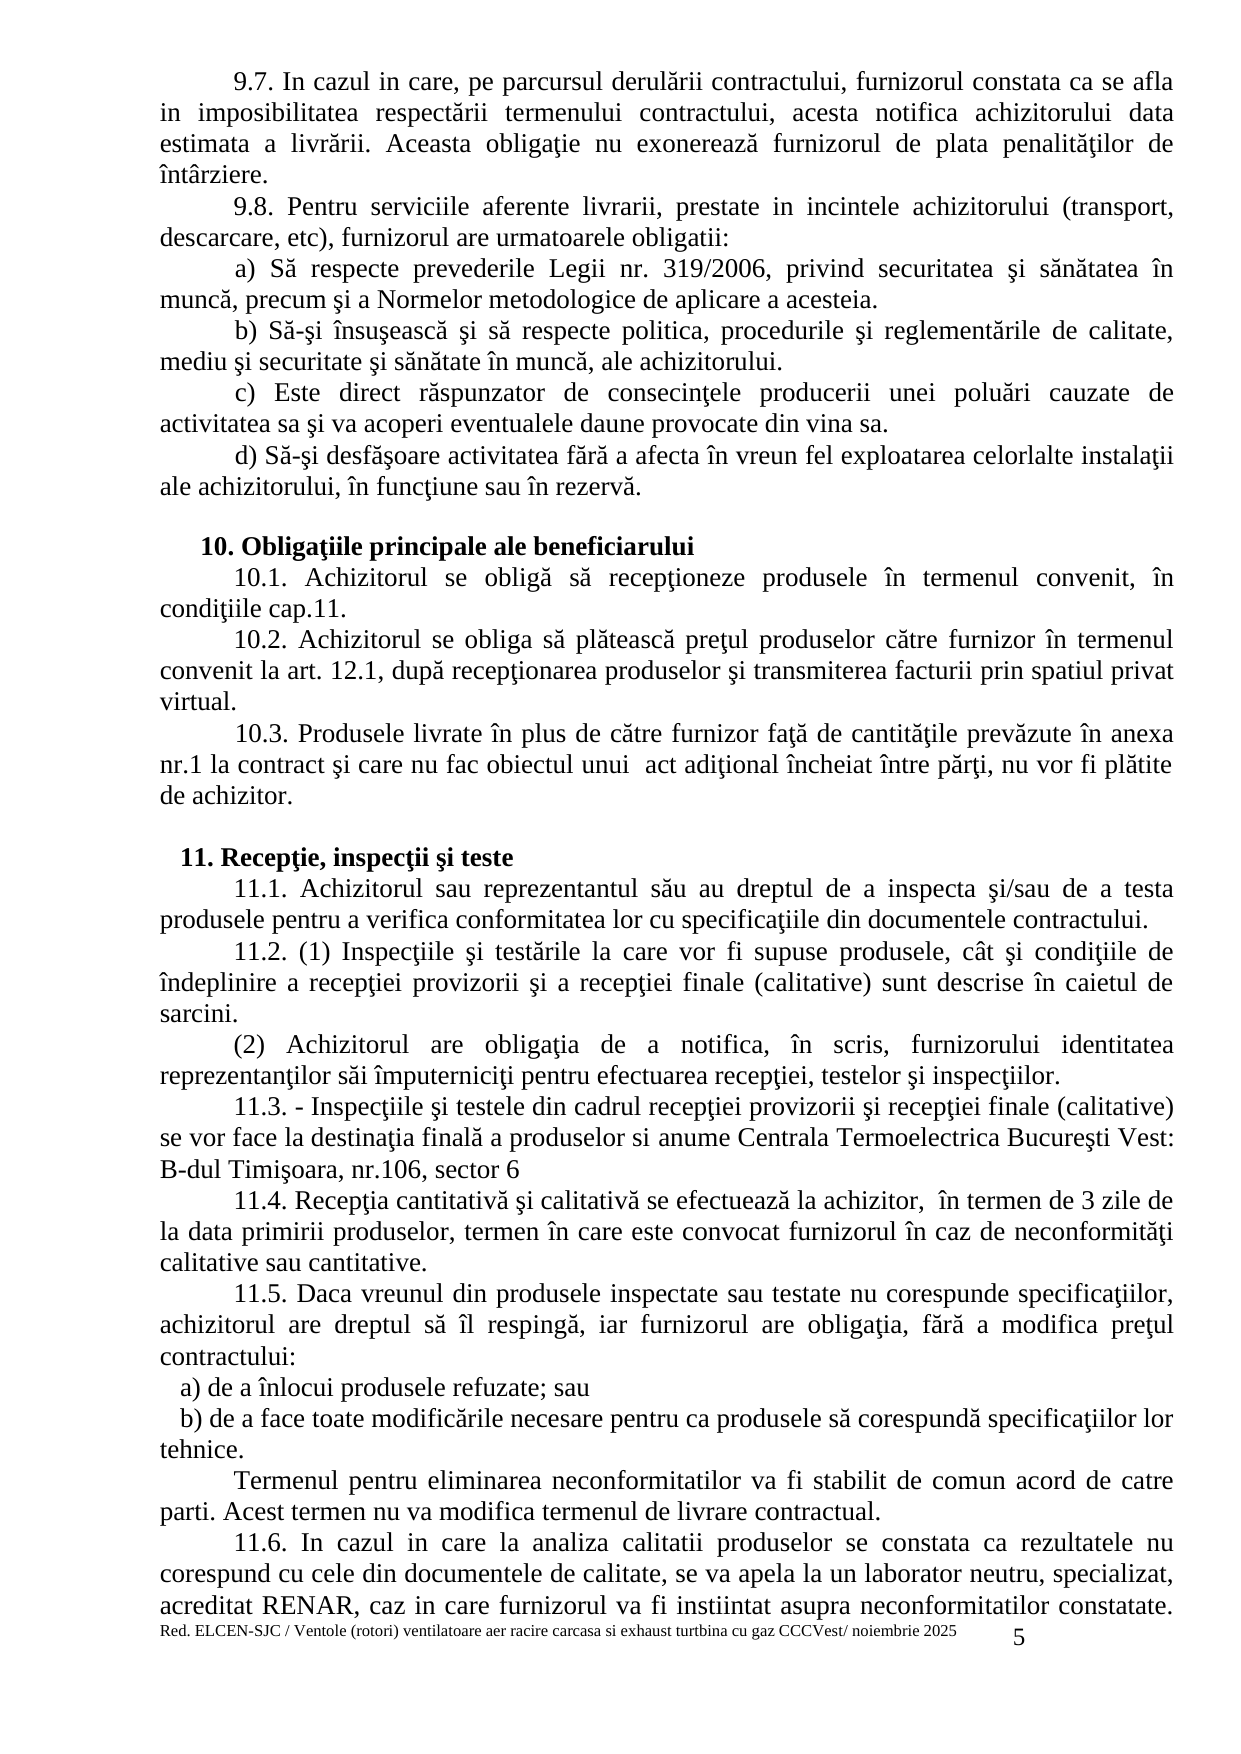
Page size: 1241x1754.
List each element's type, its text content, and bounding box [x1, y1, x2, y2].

text 9.7. In cazul in care, pe parcursul derulării contractului, furnizorul constata ca se afla in imposibilitatea respectării termenului contractului, acesta notifica achizitorului data estimata a livrării. Aceasta obligaţie nu exonerează furnizorul de plata penalităţilor de întârziere. [159, 65, 1175, 189]
text 11. Recepţie, inspecţii şi teste [159, 841, 1175, 872]
text 11.2. (1) Inspecţiile şi testările la care vor fi supuse produsele, cât şi condiţiile de îndeplinire a recepţiei provizorii şi a recepţiei finale (calitative) sunt descrise în caietul de sarcini. [159, 935, 1175, 1028]
text 10.2. Achizitorul se obliga să plătească preţul produselor către furnizor în termenul convenit la art. 12.1, după recepţionarea produselor şi transmiterea facturii prin spatiul privat virtual. [159, 623, 1175, 717]
text (2) Achizitorul are obligaţia de a notifica, în scris, furnizorului identitatea reprezentanţilor săi împuterniciţi pentru efectuarea recepţiei, testelor şi inspecţiilor. [159, 1028, 1175, 1090]
text 11.1. Achizitorul sau reprezentantul său au dreptul de a inspecta şi/sau de a testa produsele pentru a verifica conformitatea lor cu specificaţiile din documentele contractului. [159, 872, 1175, 935]
text a) de a înlocui produsele refuzate; sau [159, 1371, 1175, 1402]
text 10.3. Produsele livrate în plus de către furnizor faţă de cantităţile prevăzute în anexa nr.1 la contract şi care nu fac obiectul unui act adiţional încheiat între părţi, nu vor fi plătite de achizitor. [159, 717, 1175, 810]
text 10. Obligaţiile principale ale beneficiarului [159, 530, 1175, 561]
text d) Să-şi desfăşoare activitatea fără a afecta în vreun fel exploatarea celorlalte instalaţii ale achizitorului, în funcţiune sau în rezervă. [159, 439, 1175, 501]
text 9.8. Pentru serviciile aferente livrarii, prestate in incintele achizitorului (transport, descarcare, etc), furnizorul are urmatoarele obligatii: [159, 189, 1175, 252]
text b) Să-şi însuşească şi să respecte politica, procedurile şi reglementările de calitate, mediu şi securitate şi sănătate în muncă, ale achizitorului. [159, 314, 1175, 376]
text c) Este direct răspunzator de consecinţele producerii unei poluări cauzate de activitatea sa şi va acoperi eventualele daune provocate din vina sa. [159, 376, 1175, 439]
text 11.4. Recepţia cantitativă şi calitativă se efectuează la achizitor, în termen de 3 zile de la data primirii produselor, termen în care este convocat furnizorul în caz de neconformităţi calitative sau cantitative. [159, 1184, 1175, 1277]
text 11.3. - Inspecţiile şi testele din cadrul recepţiei provizorii şi recepţiei finale (calitative) se vor face la destinaţia finală a produselor si anume Centrala Termoelectrica Bucureşti Vest: B-dul Timişoara, nr.106, sector 6 [159, 1090, 1175, 1184]
text b) de a face toate modificările necesare pentru ca produsele să corespundă specificaţiilor lor tehnice. [159, 1402, 1175, 1464]
text 11.5. Daca vreunul din produsele inspectate sau testate nu corespunde specificaţiilor, achizitorul are dreptul să îl respingă, iar furnizorul are obligaţia, fără a modifica preţul contractului: [159, 1277, 1175, 1371]
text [159, 1526, 1175, 1620]
text Termenul pentru eliminarea neconformitatilor va fi stabilit de comun acord de catre parti. Acest termen nu va modifica termenul de livrare contractual. [159, 1464, 1175, 1526]
text a) Să respecte prevederile Legii nr. 319/2006, privind securitatea şi sănătatea în muncă, precum şi a Normelor metodologice de aplicare a acesteia. [159, 252, 1175, 314]
text 10.1. Achizitorul se obligă să recepţioneze produsele în termenul convenit, în condiţiile cap.11. [159, 561, 1175, 623]
